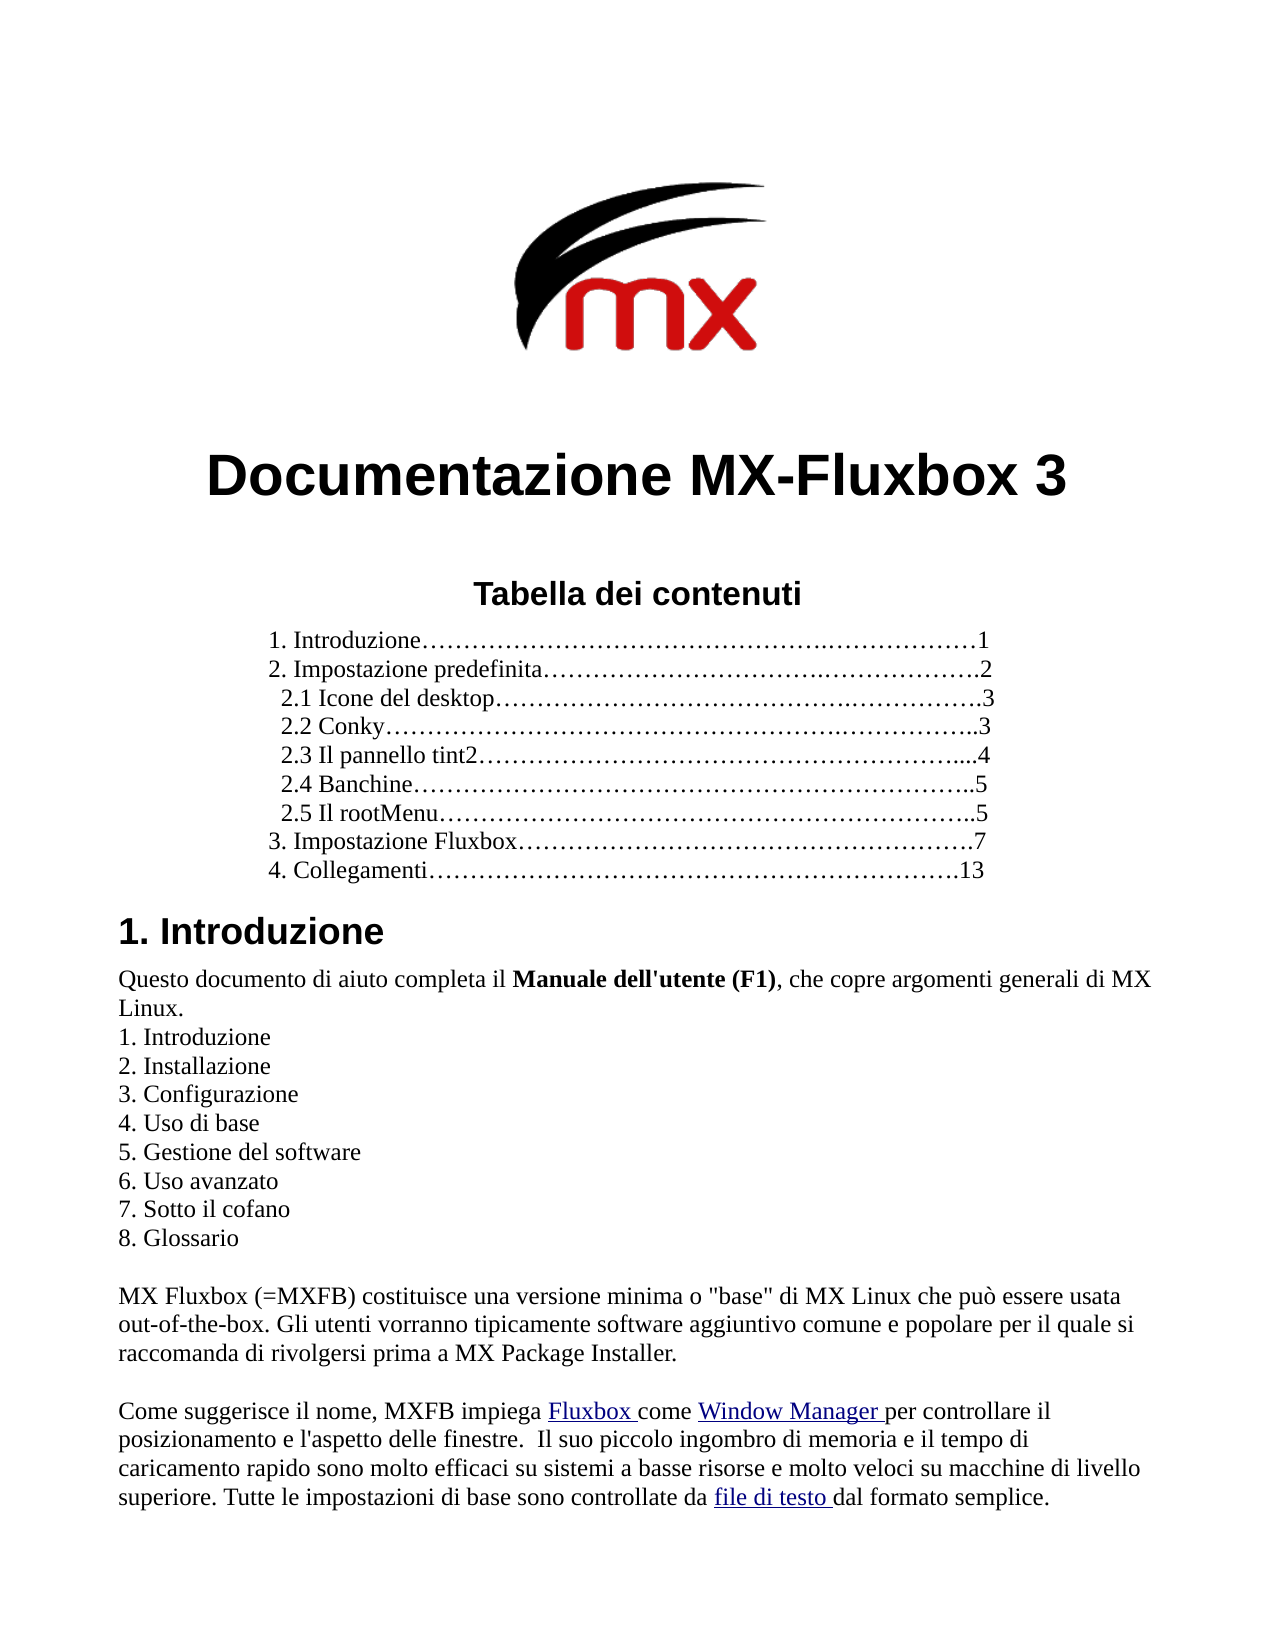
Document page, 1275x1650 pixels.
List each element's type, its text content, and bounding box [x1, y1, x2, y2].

text Come suggerisce il nome, MXFB impiega Fluxbox come Window Manager per controllare il posizionamento e l'aspetto delle finestre. Il suo piccolo ingombro di memoria e il tempo di caricamento rapido sono molto efficaci su sistemi a basse risorse e molto veloci su macchine di livello superiore. Tutte le impostazioni di base sono controllate da file di testo dal formato semplice. [118, 1396, 1157, 1511]
subtitle 1. Introduzione [118, 909, 1157, 952]
text 8. Glossario [118, 1223, 1157, 1252]
text 6. Uso avanzato [118, 1166, 1157, 1194]
text 4. Uso di base [118, 1108, 1157, 1137]
picture [488, 118, 787, 416]
text 7. Sotto il cofano [118, 1194, 1157, 1223]
text 5. Gestione del software [118, 1137, 1157, 1166]
text 1. Introduzione [118, 1022, 1157, 1051]
text 3. Configurazione [118, 1079, 1157, 1108]
text Questo documento di aiuto completa il Manuale dell'utente (F1), che copre argomenti generali di MX Linux. [118, 964, 1157, 1022]
text MX Fluxbox (=MXFB) costituisce una versione minima o "base" di MX Linux che può essere usata out-of-the-box. Gli utenti vorranno tipicamente software aggiuntivo comune e popolare per il quale si raccomanda di rivolgersi prima a MX Package Installer. [118, 1281, 1157, 1367]
text 2. Installazione [118, 1051, 1157, 1079]
title Documentazione MX-Fluxbox 3 [118, 413, 1157, 508]
